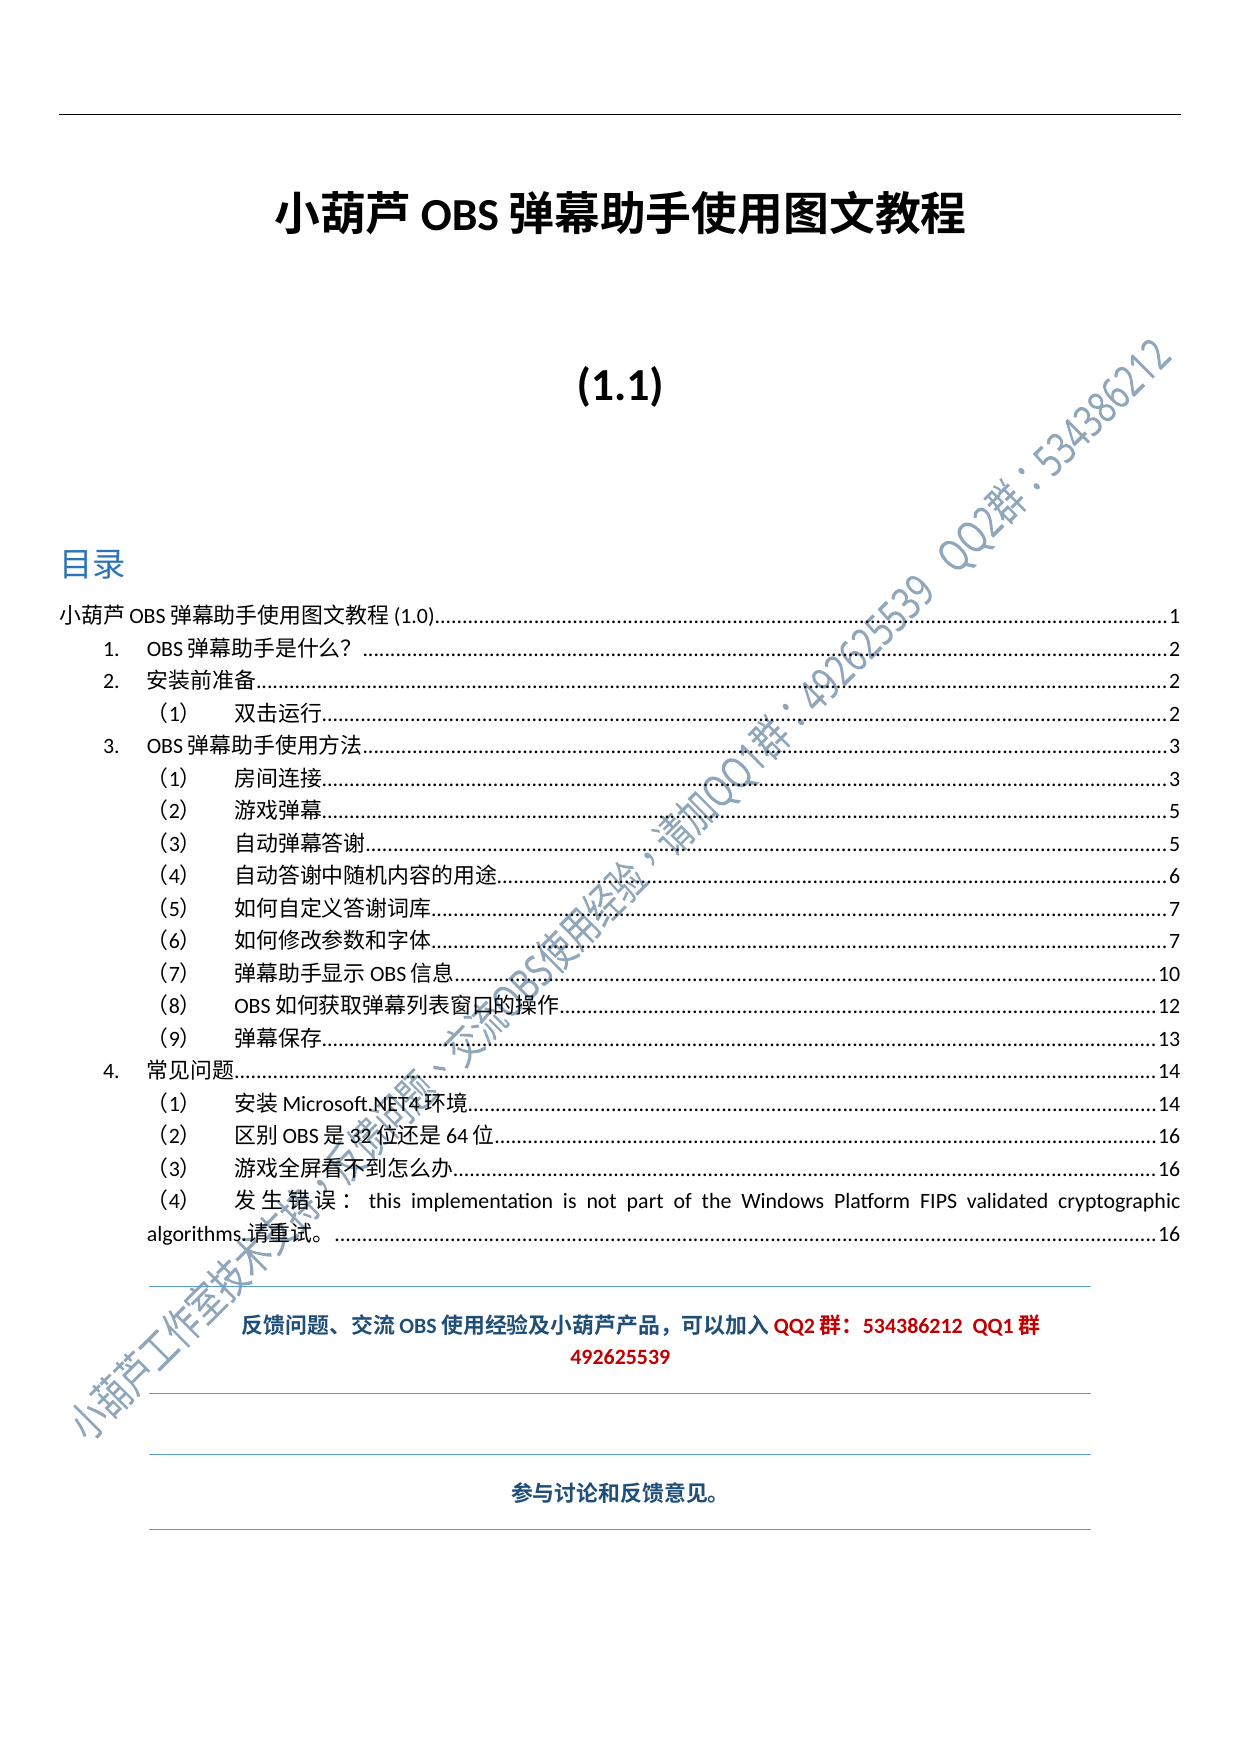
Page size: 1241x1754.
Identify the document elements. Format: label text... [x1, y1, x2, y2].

subtitle 小葫芦OBS弹幕助手使用图文教程 (1.1) [59, 162, 1181, 416]
